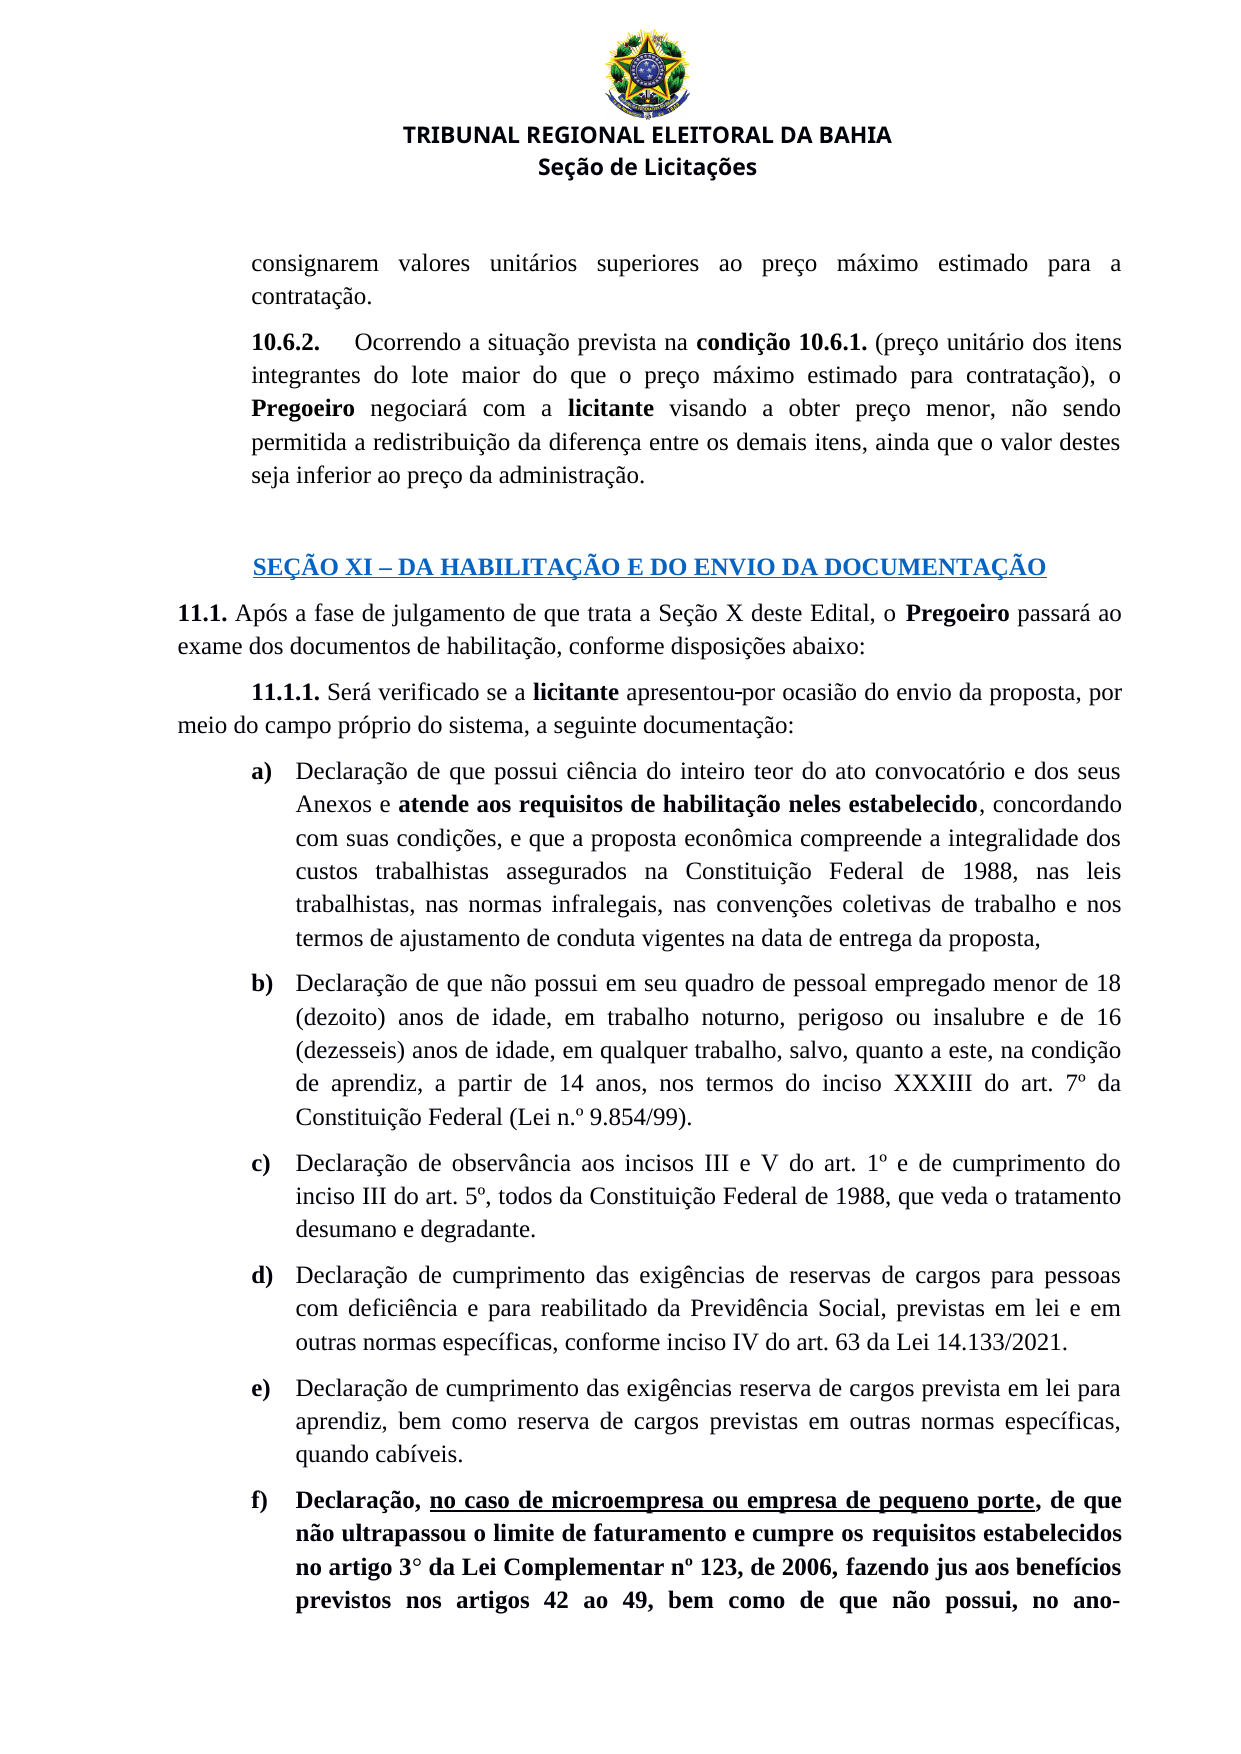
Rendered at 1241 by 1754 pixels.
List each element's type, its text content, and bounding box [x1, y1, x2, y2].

text e) Declaração de cumprimento das exigências reserva de cargos prevista em lei para aprendiz, bem como reserva de cargos previstas em outras normas específicas, quando cabíveis. [251, 1369, 1122, 1469]
text 11.1.1. Será verificado se a licitante apresentou por ocasião do envio da proposta, por meio do campo próprio do sistema, a seguinte documentação: [177, 673, 1122, 740]
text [251, 1482, 1122, 1615]
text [251, 244, 1122, 311]
text 10.6.2. Ocorrendo a situação prevista na condição 10.6.1. (preço unitário dos itens integrantes do lote maior do que o preço máximo estimado para contratação), o Pregoeiro negociará com a licitante visando a obter preço menor, não sendo permitida a redistribuição da diferença entre os demais itens, ainda que o valor destes seja inferior ao preço da administração. [251, 323, 1122, 490]
text SEÇÃO XI – DA HABILITAÇÃO E DO ENVIO DA DOCUMENTAÇÃO [177, 548, 1122, 582]
text c) Declaração de observância aos incisos III e V do art. 1º e de cumprimento do inciso III do art. 5º, todos da Constituição Federal de 1988, que veda o tratamento desumano e degradante. [251, 1144, 1122, 1244]
text a) Declaração de que possui ciência do inteiro teor do ato convocatório e dos seus Anexos e atende aos requisitos de habilitação neles estabelecido, concordando com suas condições, e que a proposta econômica compreende a integralidade dos custos trabalhistas assegurados na Constituição Federal de 1988, nas leis trabalhistas, nas normas infralegais, nas convenções coletivas de trabalho e nos termos de ajustamento de conduta vigentes na data de entrega da proposta, [251, 753, 1122, 953]
text b) Declaração de que não possui em seu quadro de pessoal empregado menor de 18 (dezoito) anos de idade, em trabalho noturno, perigoso ou insalubre e de 16 (dezesseis) anos de idade, em qualquer trabalho, salvo, quanto a este, na condição de aprendiz, a partir de 14 anos, nos termos do inciso XXXIII do art. 7º da Constituição Federal (Lei n.º 9.854/99). [251, 965, 1122, 1132]
text d) Declaração de cumprimento das exigências de reservas de cargos para pessoas com deficiência e para reabilitado da Previdência Social, previstas em lei e em outras normas específicas, conforme inciso IV do art. 63 da Lei 14.133/2021. [251, 1257, 1122, 1357]
text 11.1. Após a fase de julgamento de que trata a Seção X deste Edital, o Pregoeiro passará ao exame dos documentos de habilitação, conforme disposições abaixo: [177, 594, 1122, 661]
